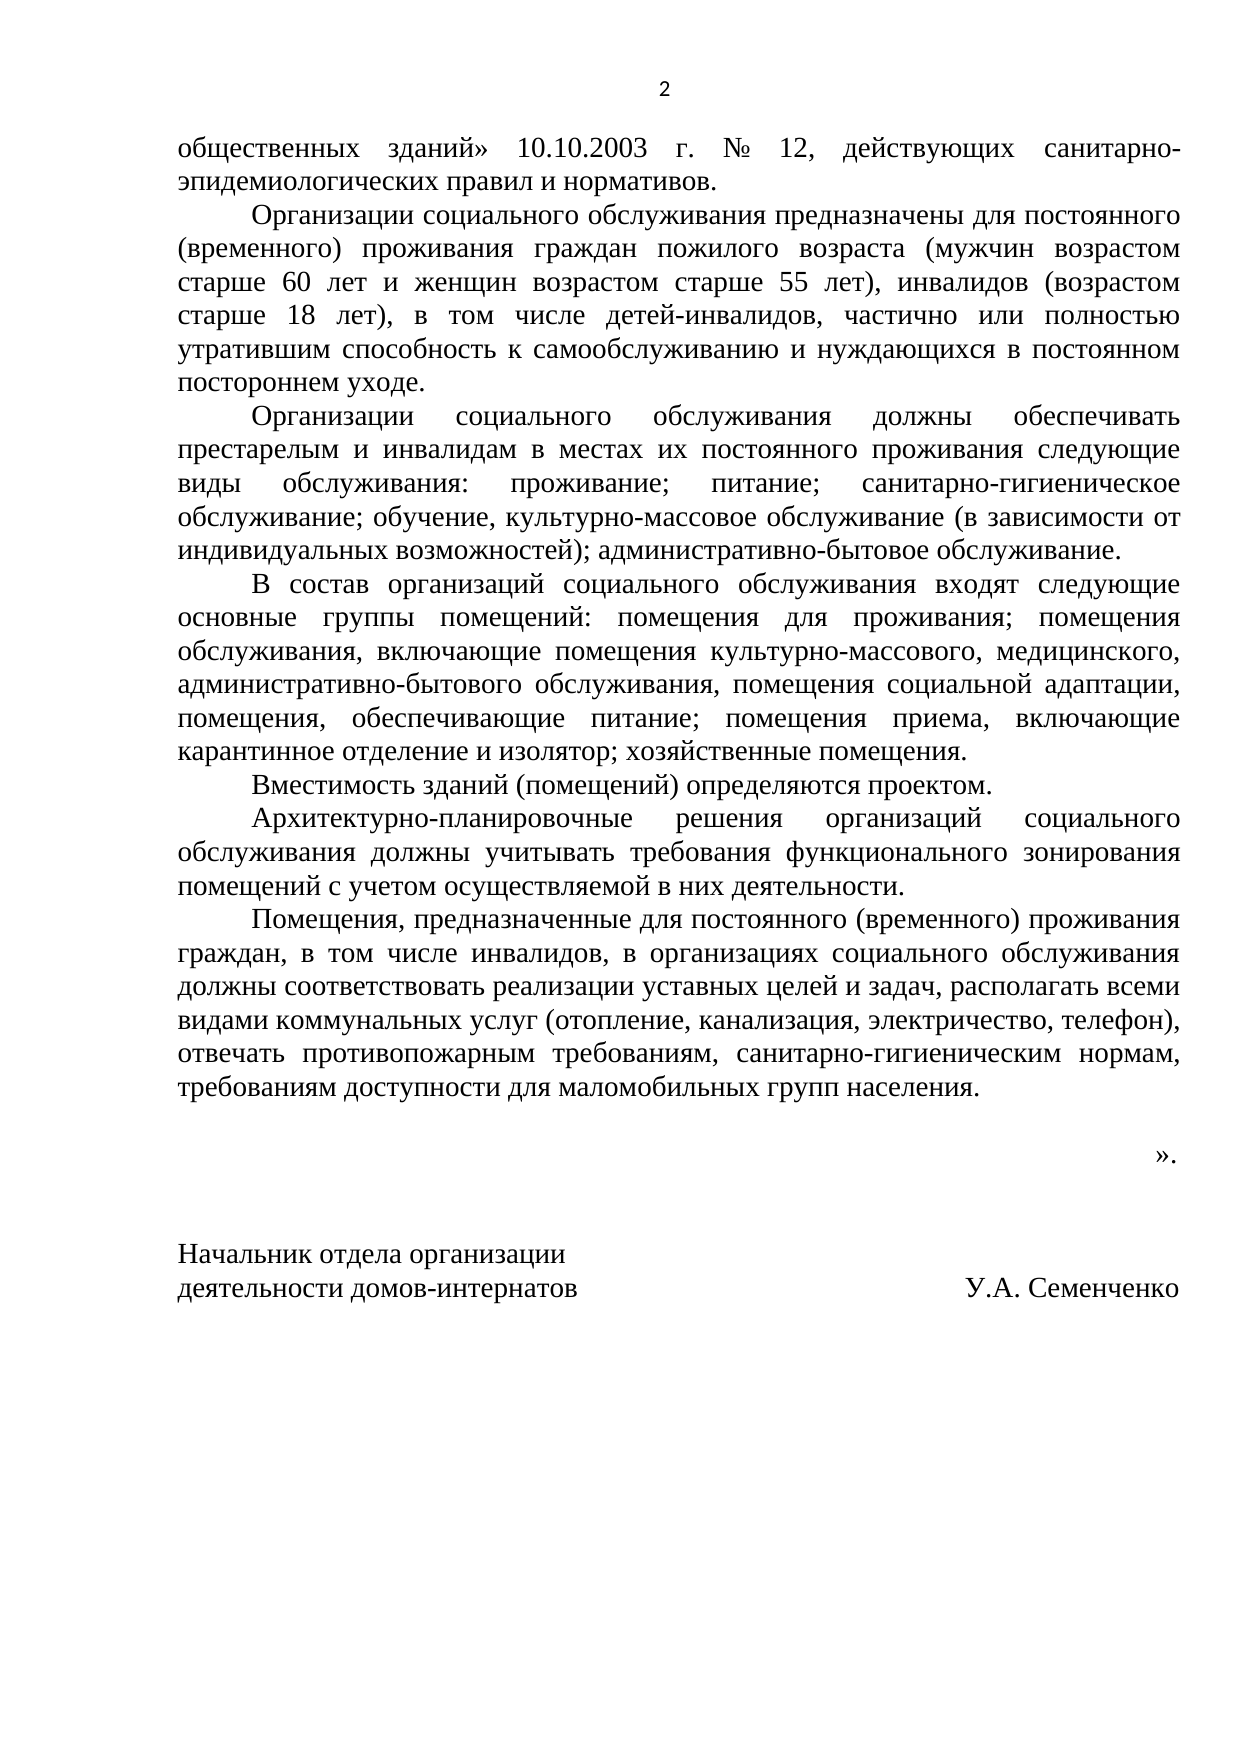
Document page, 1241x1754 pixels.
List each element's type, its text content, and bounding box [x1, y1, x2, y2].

text деятельности домов-интернатов У.А. Семенченко [177, 1270, 1181, 1304]
text Архитектурно-планировочные решения организаций социального обслуживания должны учитывать требования функционального зонирования помещений с учетом осуществляемой в них деятельности. [177, 801, 1181, 901]
text Организации социального обслуживания предназначены для постоянного (временного) проживания граждан пожилого возраста (мужчин возрастом старше 60 лет и женщин возрастом старше 55 лет), инвалидов (возрастом старше 18 лет), в том числе детей-инвалидов, частично или полностью утратившим способность к самообслуживанию и нуждающихся в постоянном постороннем уходе. [177, 197, 1181, 398]
text Помещения, предназначенные для постоянного (временного) проживания граждан, в том числе инвалидов, в организациях социального обслуживания должны соответствовать реализации уставных целей и задач, располагать всеми видами коммунальных услуг (отопление, канализация, электричество, телефон), отвечать противопожарным требованиям, санитарно-гигиеническим нормам, требованиям доступности для маломобильных групп населения. [177, 901, 1181, 1102]
text Организации социального обслуживания должны обеспечивать престарелым и инвалидам в местах их постоянного проживания следующие виды обслуживания: проживание; питание; санитарно-гигиеническое обслуживание; обучение, культурно-массовое обслуживание (в зависимости от индивидуальных возможностей); административно-бытовое обслуживание. [177, 398, 1181, 566]
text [177, 130, 1181, 197]
text В состав организаций социального обслуживания входят следующие основные группы помещений: помещения для проживания; помещения обслуживания, включающие помещения культурно-массового, медицинского, административно-бытового обслуживания, помещения социальной адаптации, помещения, обеспечивающие питание; помещения приема, включающие карантинное отделение и изолятор; хозяйственные помещения. [177, 566, 1181, 767]
text Начальник отдела организации [177, 1237, 1181, 1270]
text ». [177, 1136, 1181, 1169]
text Вместимость зданий (помещений) определяются проектом. [177, 767, 1181, 801]
